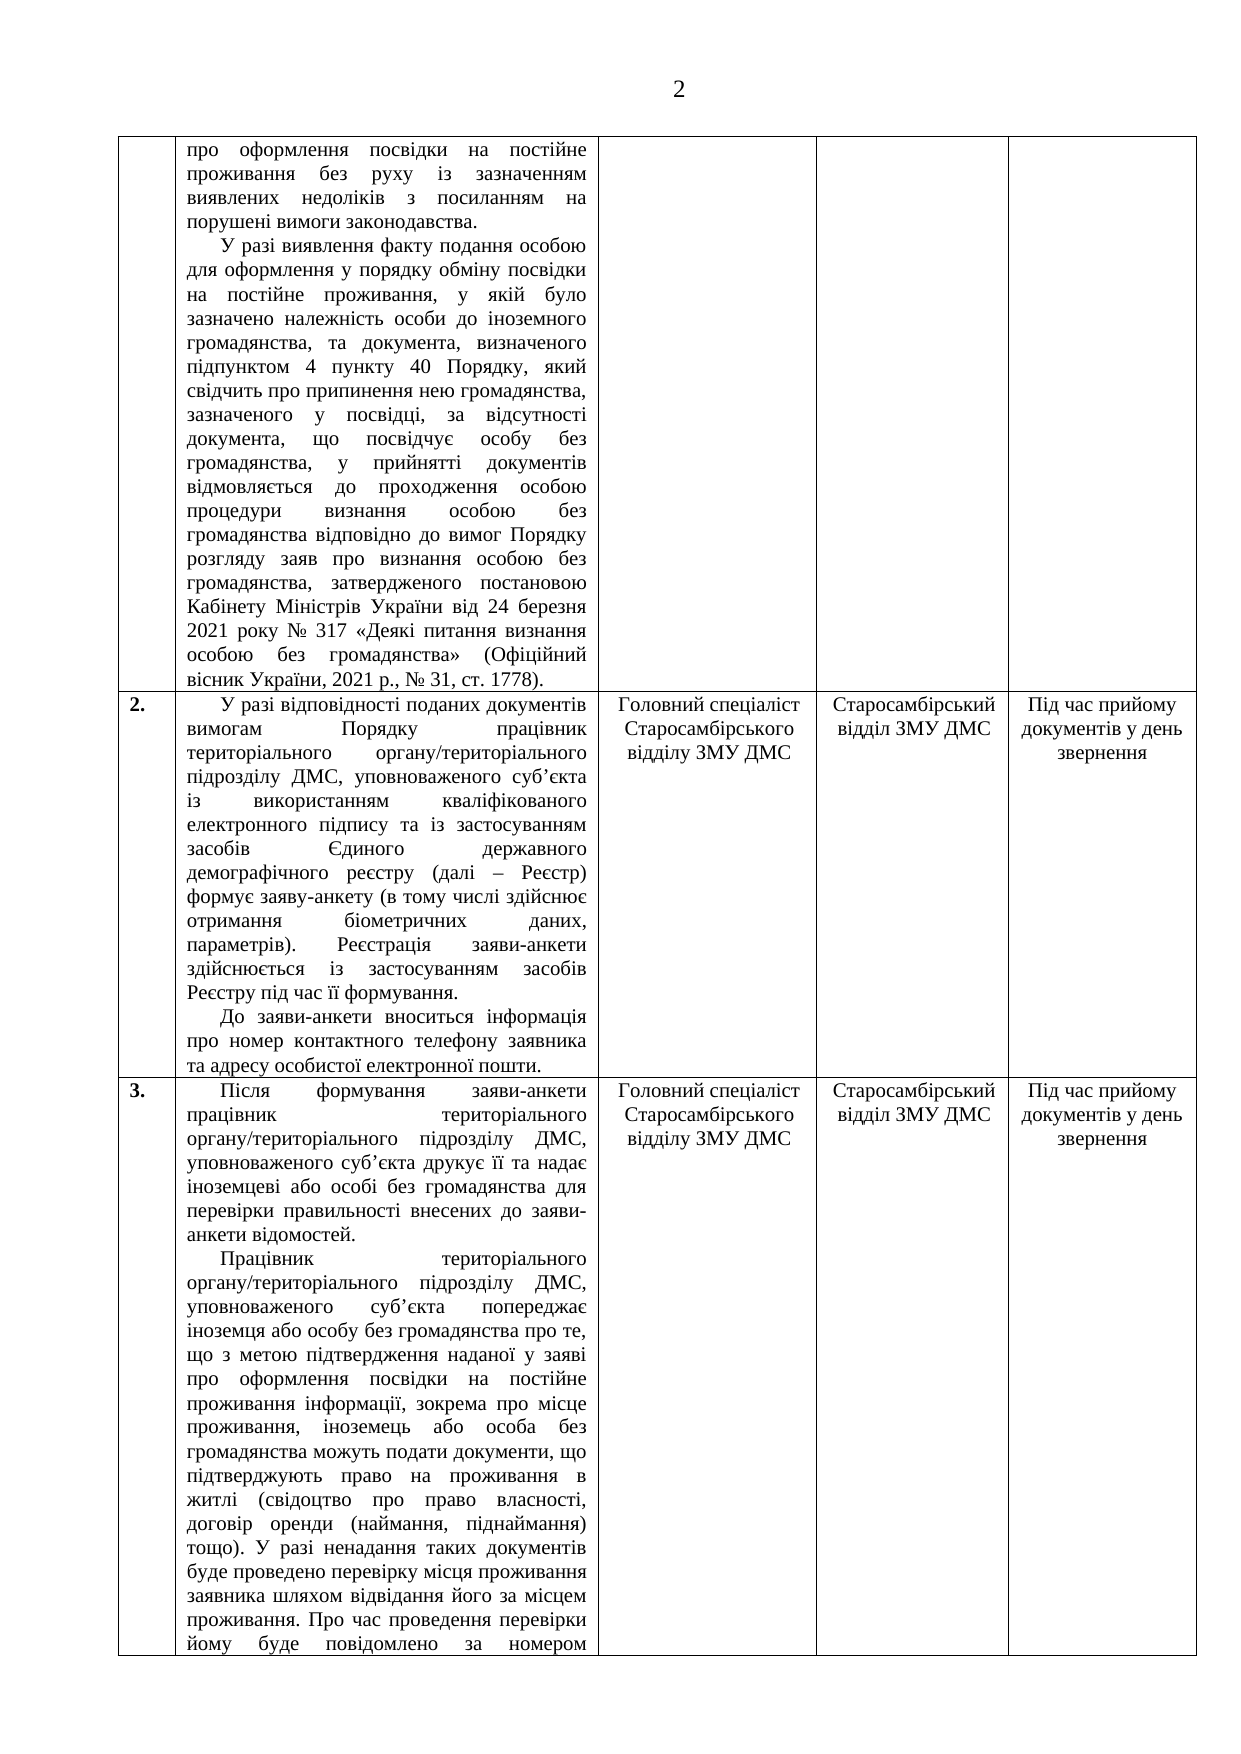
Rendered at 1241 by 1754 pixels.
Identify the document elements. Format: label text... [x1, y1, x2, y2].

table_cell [599, 1078, 816, 1655]
table_cell 3. [119, 1078, 175, 1655]
table_cell 2. [119, 692, 175, 1077]
table_cell 1. [119, 137, 175, 691]
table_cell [1009, 137, 1196, 691]
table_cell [817, 1078, 1008, 1655]
table_cell Старосамбірський відділ ЗМУ ДМС [817, 692, 1008, 1077]
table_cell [817, 137, 1008, 691]
table_cell Головний спеціаліст Старосамбірського відділу ЗМУ ДМС [599, 692, 816, 1077]
table_cell У разі відповідності поданих документів вимогам Порядку працівник територіального органу/територіального підрозділу ДМС, уповноваженого суб’єкта із використанням кваліфікованого електронного підпису та із застосуванням засобів Єдиного державного демографічного реєстру (далі – Реєстр) формує заяву-анкету (в тому числі здійснює отримання біометричних даних, параметрів). Реєстрація заяви-анкети здійснюється із застосуванням засобів Реєстру під час її формування. До заяви-анкети вноситься інформація про номер контактного телефону заявника та адресу особистої електронної пошти. [176, 692, 598, 1077]
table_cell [176, 137, 598, 691]
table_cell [176, 1078, 598, 1655]
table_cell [599, 137, 816, 691]
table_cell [1009, 1078, 1196, 1655]
table_cell Під час прийому документів у день звернення [1009, 692, 1196, 1077]
